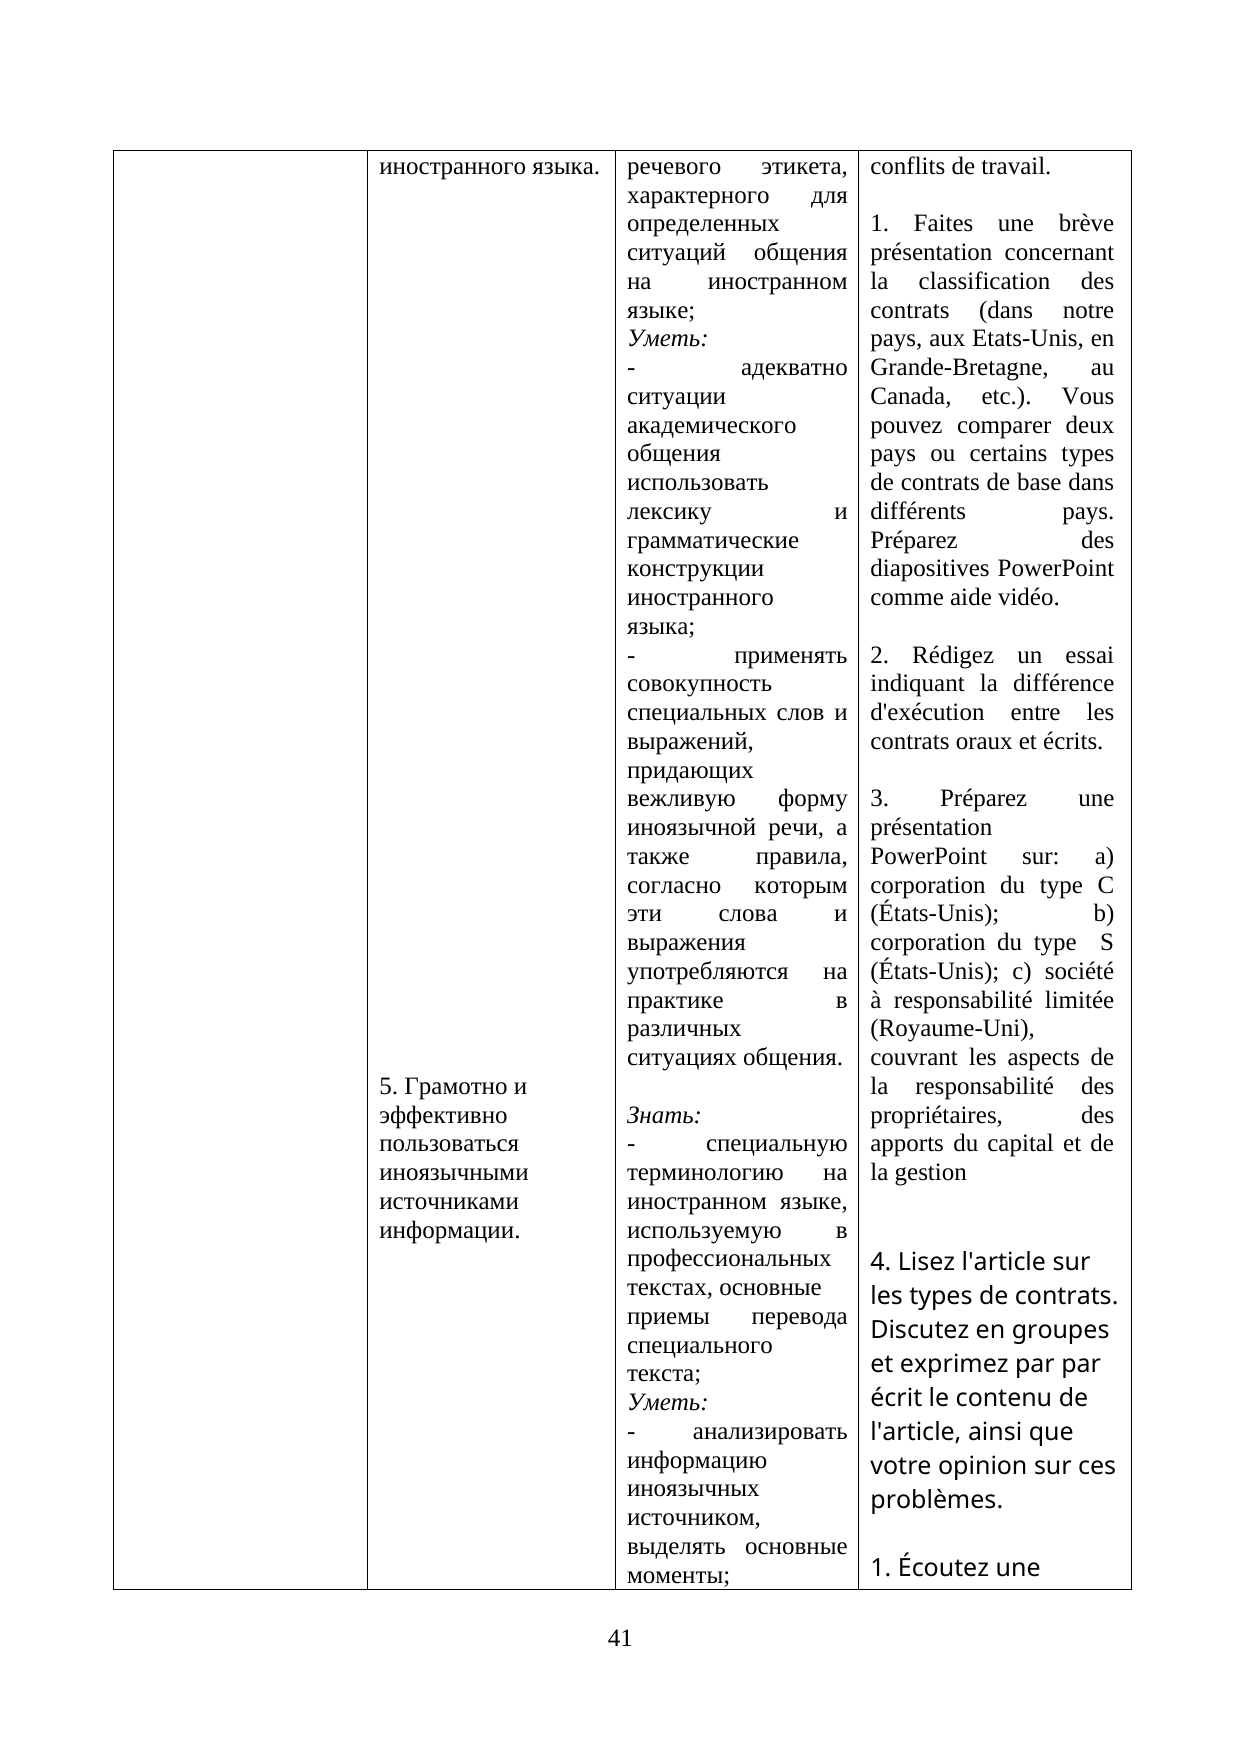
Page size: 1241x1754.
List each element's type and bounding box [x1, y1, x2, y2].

table_cell [368, 151, 615, 1588]
table_cell [616, 151, 858, 1588]
table_cell [114, 151, 367, 1588]
table_cell [859, 151, 1131, 1588]
